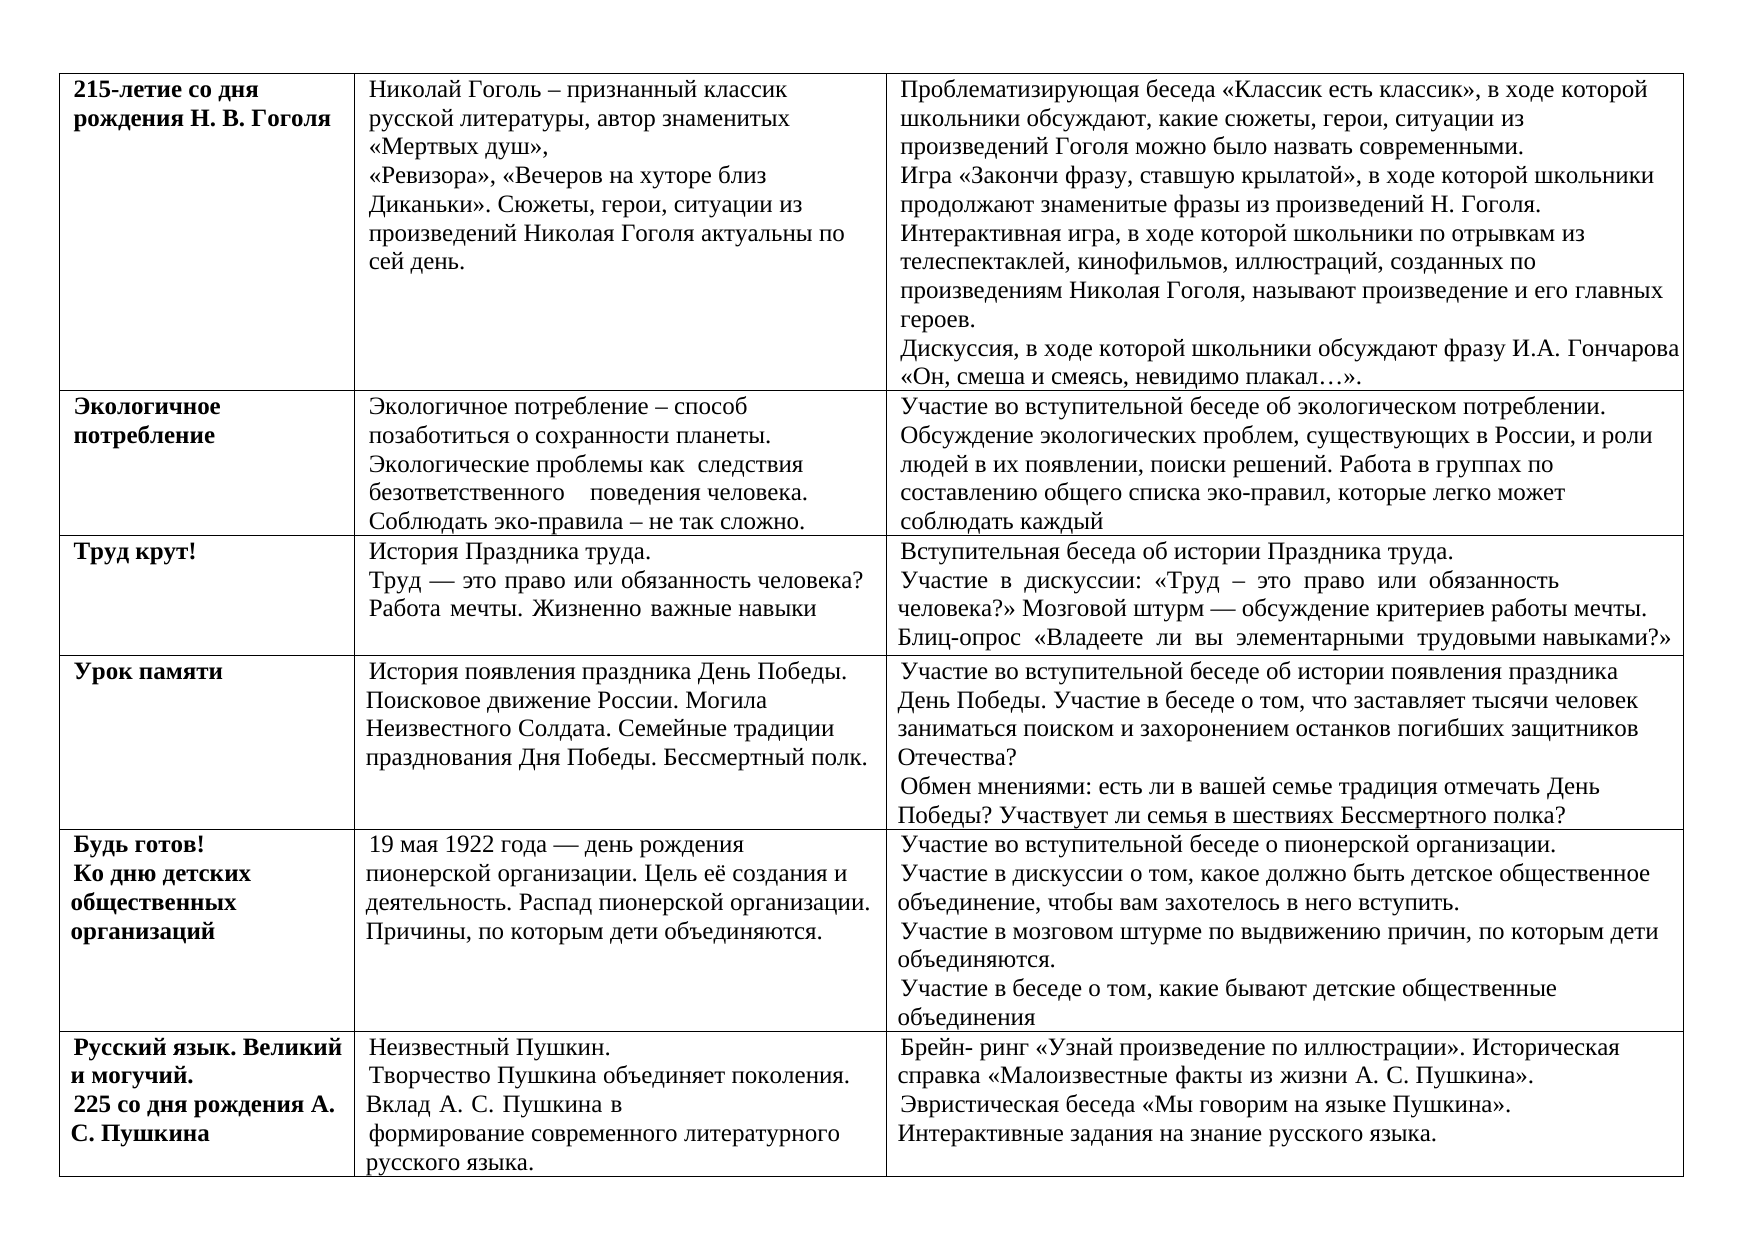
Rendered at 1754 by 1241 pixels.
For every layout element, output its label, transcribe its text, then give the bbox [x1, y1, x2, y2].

table_cell 215-летие со дня рождения Н. В. Гоголя [60, 74, 354, 390]
table_cell История Праздника труда. Труд — это право или обязанность человека? Работа мечты. Жизненно важные навыки [355, 536, 886, 655]
table_cell Вступительная беседа об истории Праздника труда. Участие в дискуссии: «Труд – это право или обязанность человека?» Мозговой штурм — обсуждение критериев работы мечты. Блиц-опрос «Владеете ли вы элементарными трудовыми навыками?» [887, 536, 1683, 655]
table_cell Урок памяти [60, 656, 354, 828]
table_cell Проблематизирующая беседа «Классик есть классик», в ходе которой школьники обсуждают, какие сюжеты, герои, ситуации из произведений Гоголя можно было назвать современными. Игра «Закончи фразу, ставшую крылатой», в ходе которой школьники продолжают знаменитые фразы из произведений Н. Гоголя. Интерактивная игра, в ходе которой школьники по отрывкам из телеспектаклей, кинофильмов, иллюстраций, созданных по произведениям Николая Гоголя, называют произведение и его главных героев. Дискуссия, в ходе которой школьники обсуждают фразу И.А. Гончарова «Он, смеша и смеясь, невидимо плакал…». [887, 74, 1683, 390]
table_cell Брейн- ринг «Узнай произведение по иллюстрации». Историческая справка «Малоизвестные факты из жизни А. С. Пушкина». Эвристическая беседа «Мы говорим на языке Пушкина». Интерактивные задания на знание русского языка. [887, 1032, 1683, 1176]
table_cell История появления праздника День Победы. Поисковое движение России. Могила Неизвестного Солдата. Семейные традиции празднования Дня Победы. Бессмертный полк. [355, 656, 886, 828]
table_cell Участие во вступительной беседе об истории появления праздника День Победы. Участие в беседе о том, что заставляет тысячи человек заниматься поиском и захоронением останков погибших защитников Отечества? Обмен мнениями: есть ли в вашей семье традиция отмечать День Победы? Участвует ли семья в шествиях Бессмертного полка? [887, 656, 1683, 828]
table_cell Труд крут! [60, 536, 354, 655]
table_cell Экологичное потребление [60, 391, 354, 535]
table_cell Николай Гоголь – признанный классик русской литературы, автор знаменитых «Мертвых душ», «Ревизора», «Вечеров на хуторе близ Диканьки». Сюжеты, герои, ситуации из произведений Николая Гоголя актуальны по сей день. [355, 74, 886, 390]
table_cell 19 мая 1922 года — день рождения пионерской организации. Цель её создания и деятельность. Распад пионерской организации. Причины, по которым дети объединяются. [355, 830, 886, 1031]
table_cell Участие во вступительной беседе о пионерской организации. Участие в дискуссии о том, какое должно быть детское общественное объединение, чтобы вам захотелось в него вступить. Участие в мозговом штурме по выдвижению причин, по которым дети объединяются. Участие в беседе о том, какие бывают детские общественные объединения [887, 830, 1683, 1031]
table_cell Участие во вступительной беседе об экологическом потреблении. Обсуждение экологических проблем, существующих в России, и роли людей в их появлении, поиски решений. Работа в группах по составлению общего списка эко-правил, которые легко может соблюдать каждый [887, 391, 1683, 535]
table_cell Будь готов! Ко дню детских общественных организаций [60, 830, 354, 1031]
table_cell Неизвестный Пушкин. Творчество Пушкина объединяет поколения. Вклад А. С. Пушкина в формирование современного литературного русского языка. [355, 1032, 886, 1176]
table_cell Экологичное потребление – способ позаботиться о сохранности планеты. Экологические проблемы как следствия безответственного поведения человека. Соблюдать эко-правила – не так сложно. [355, 391, 886, 535]
table_cell Русский язык. Великий и могучий. 225 со дня рождения А. С. Пушкина [60, 1032, 354, 1176]
